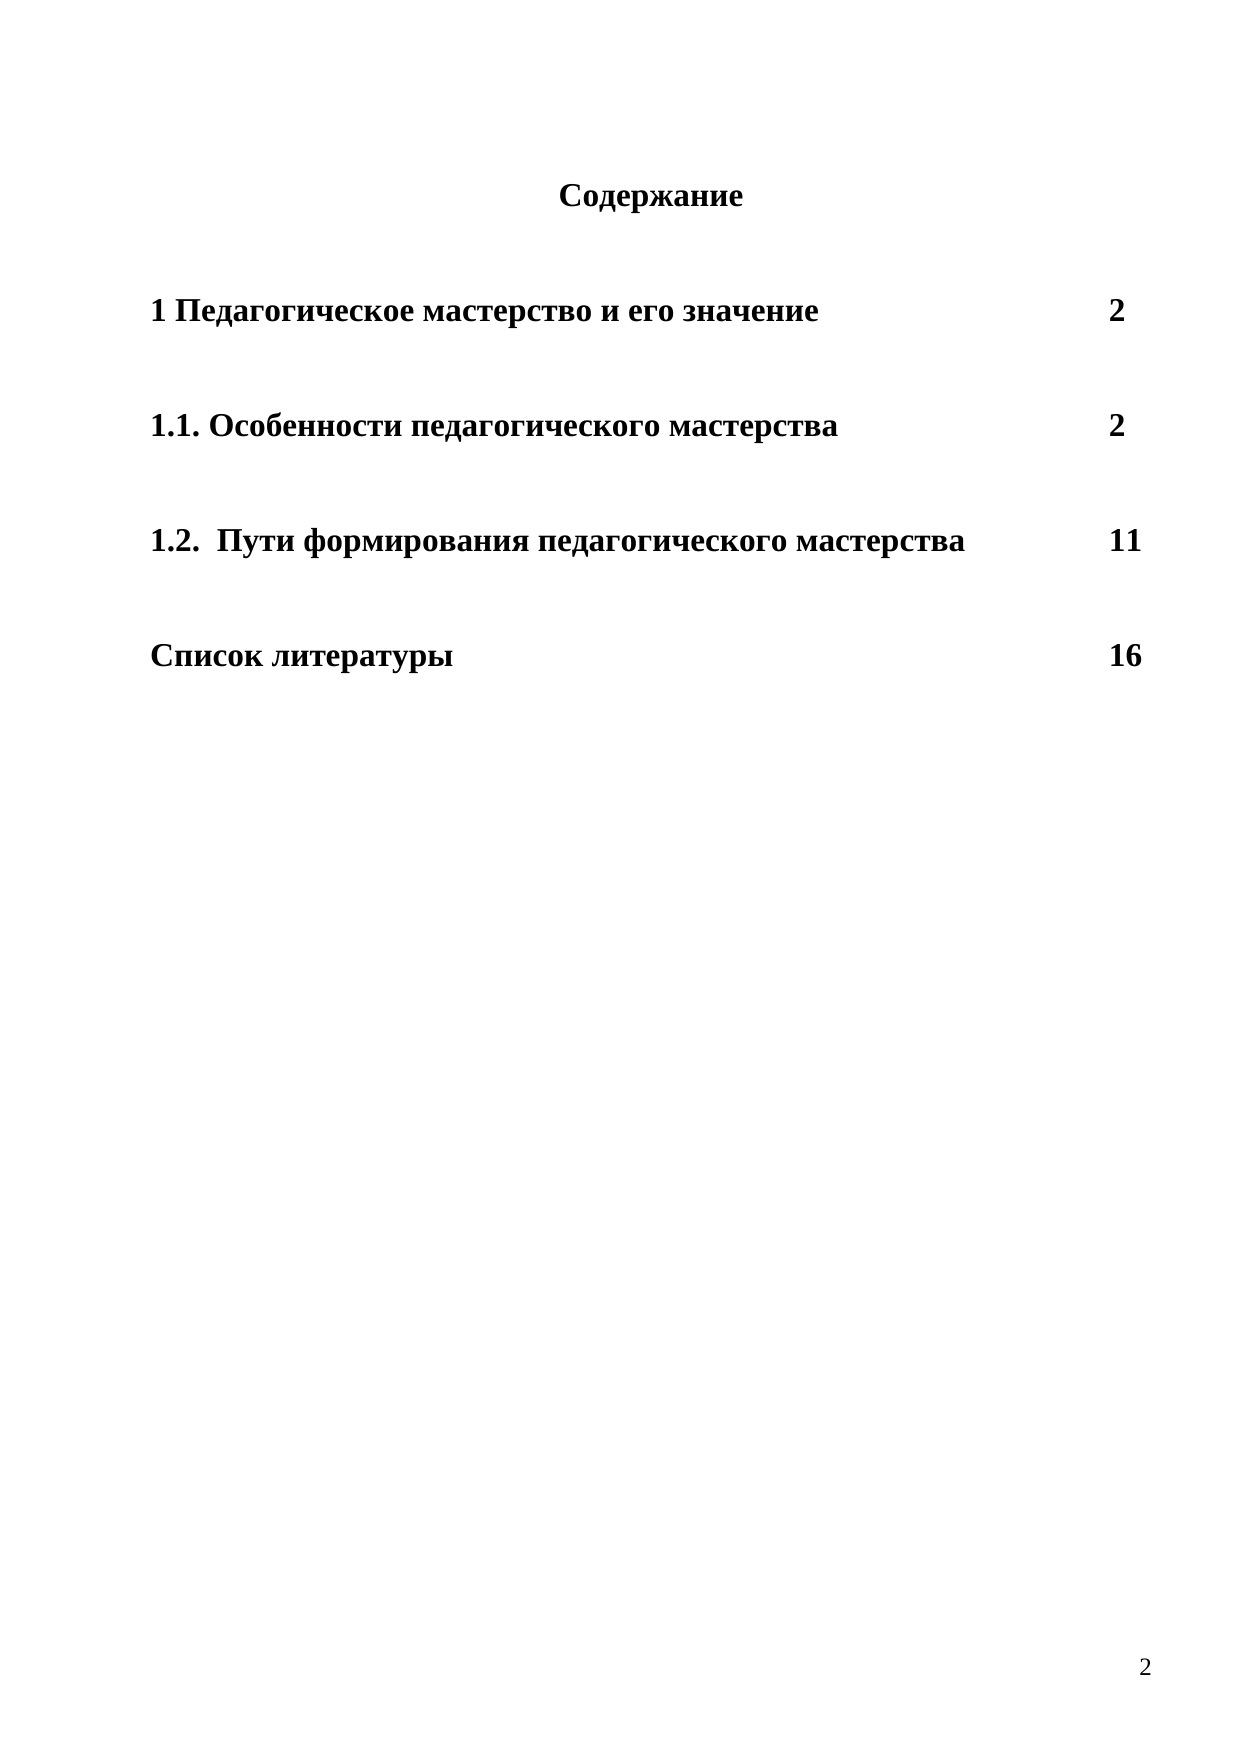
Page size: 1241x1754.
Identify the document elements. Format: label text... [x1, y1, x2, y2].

text Содержание [150, 176, 1152, 214]
text 1 Педагогическое мастерство и его значение 2 [150, 291, 1152, 329]
text 1.2. Пути формирования педагогического мастерства 11 [150, 521, 1152, 559]
text 1.1. Особенности педагогического мастерства 2 [150, 406, 1152, 444]
text Список литературы 16 [150, 636, 1152, 674]
